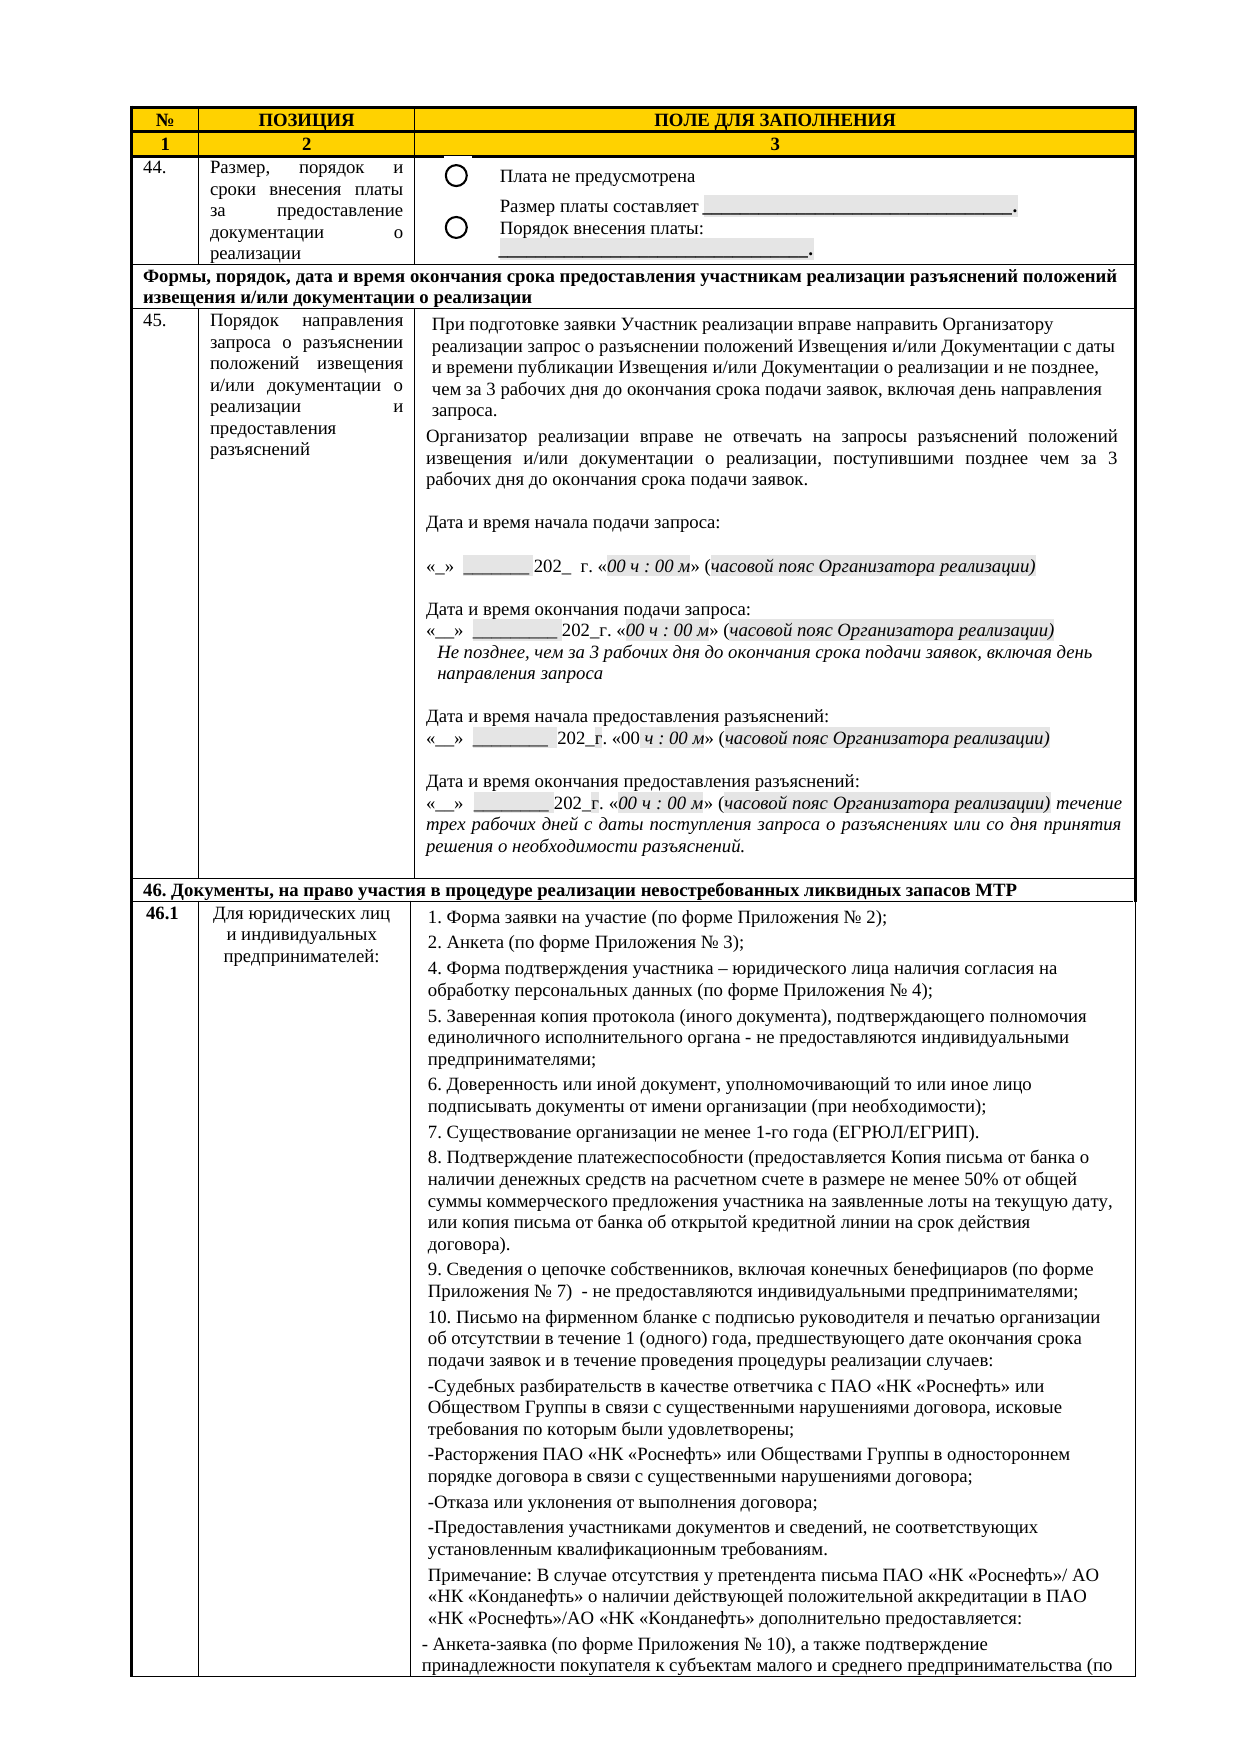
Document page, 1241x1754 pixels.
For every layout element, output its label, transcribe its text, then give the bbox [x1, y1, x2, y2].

table_cell 2 [199, 133, 414, 155]
table_cell [133, 158, 198, 264]
table_cell 1 [133, 133, 198, 155]
table_cell Формы, порядок, дата и время окончания срока предоставления участникам реализации разъяснений положений извещения и/или документации о реализации [133, 265, 1134, 308]
table_header № [133, 109, 198, 130]
table_cell 46. Документы, на право участия в процедуре реализации невостребованных ликвидных запасов МТР [133, 879, 1134, 901]
table_cell Порядок направления запроса о разъяснении положений извещения и/или документации о реализации и предоставления разъяснений [199, 309, 414, 878]
table_cell При подготовке заявки Участник реализации вправе направить Организатору реализации запрос о разъяснении положений Извещения и/или Документации с даты и времени публикации Извещения и/или Документации о реализации и не позднее, чем за 3 рабочих дня до окончания срока подачи заявок, включая день направления запроса. Организатор реализации вправе не отвечать на запросы разъяснений положений извещения и/или документации о реализации, поступившими позднее чем за 3 рабочих дня до окончания срока подачи заявок. Дата и время начала подачи запроса: «_» _______ 202_ г. «00 ч : 00 м» (часовой пояс Организатора реализации) Дата и время окончания подачи запроса: «__» _________ 202_г. «00 ч : 00 м» (часовой пояс Организатора реализации) Не позднее, чем за 3 рабочих дня до окончания срока подачи заявок, включая день направления запроса Дата и время начала предоставления разъяснений: «__» ________ 202_г. «00 ч : 00 м» (часовой пояс Организатора реализации) Дата и время окончания предоставления разъяснений: «__» ________ 202_г. «00 ч : 00 м» (часовой пояс Организатора реализации) течение трех рабочих дней с даты поступления запроса о разъяснениях или со дня принятия решения о необходимости разъяснений. [415, 309, 1134, 878]
table_cell 3 [415, 133, 1134, 155]
table_cell [415, 158, 1134, 264]
table_cell [133, 309, 198, 878]
table_cell Размер, порядок и сроки внесения платы за предоставление документации о реализации [199, 158, 414, 264]
table_header ПОЛЕ ДЛЯ ЗАПОЛНЕНИЯ [415, 109, 1134, 130]
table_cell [199, 902, 410, 1676]
table_cell 46.1 [133, 902, 198, 1676]
table_header ПОЗИЦИЯ [199, 109, 414, 130]
